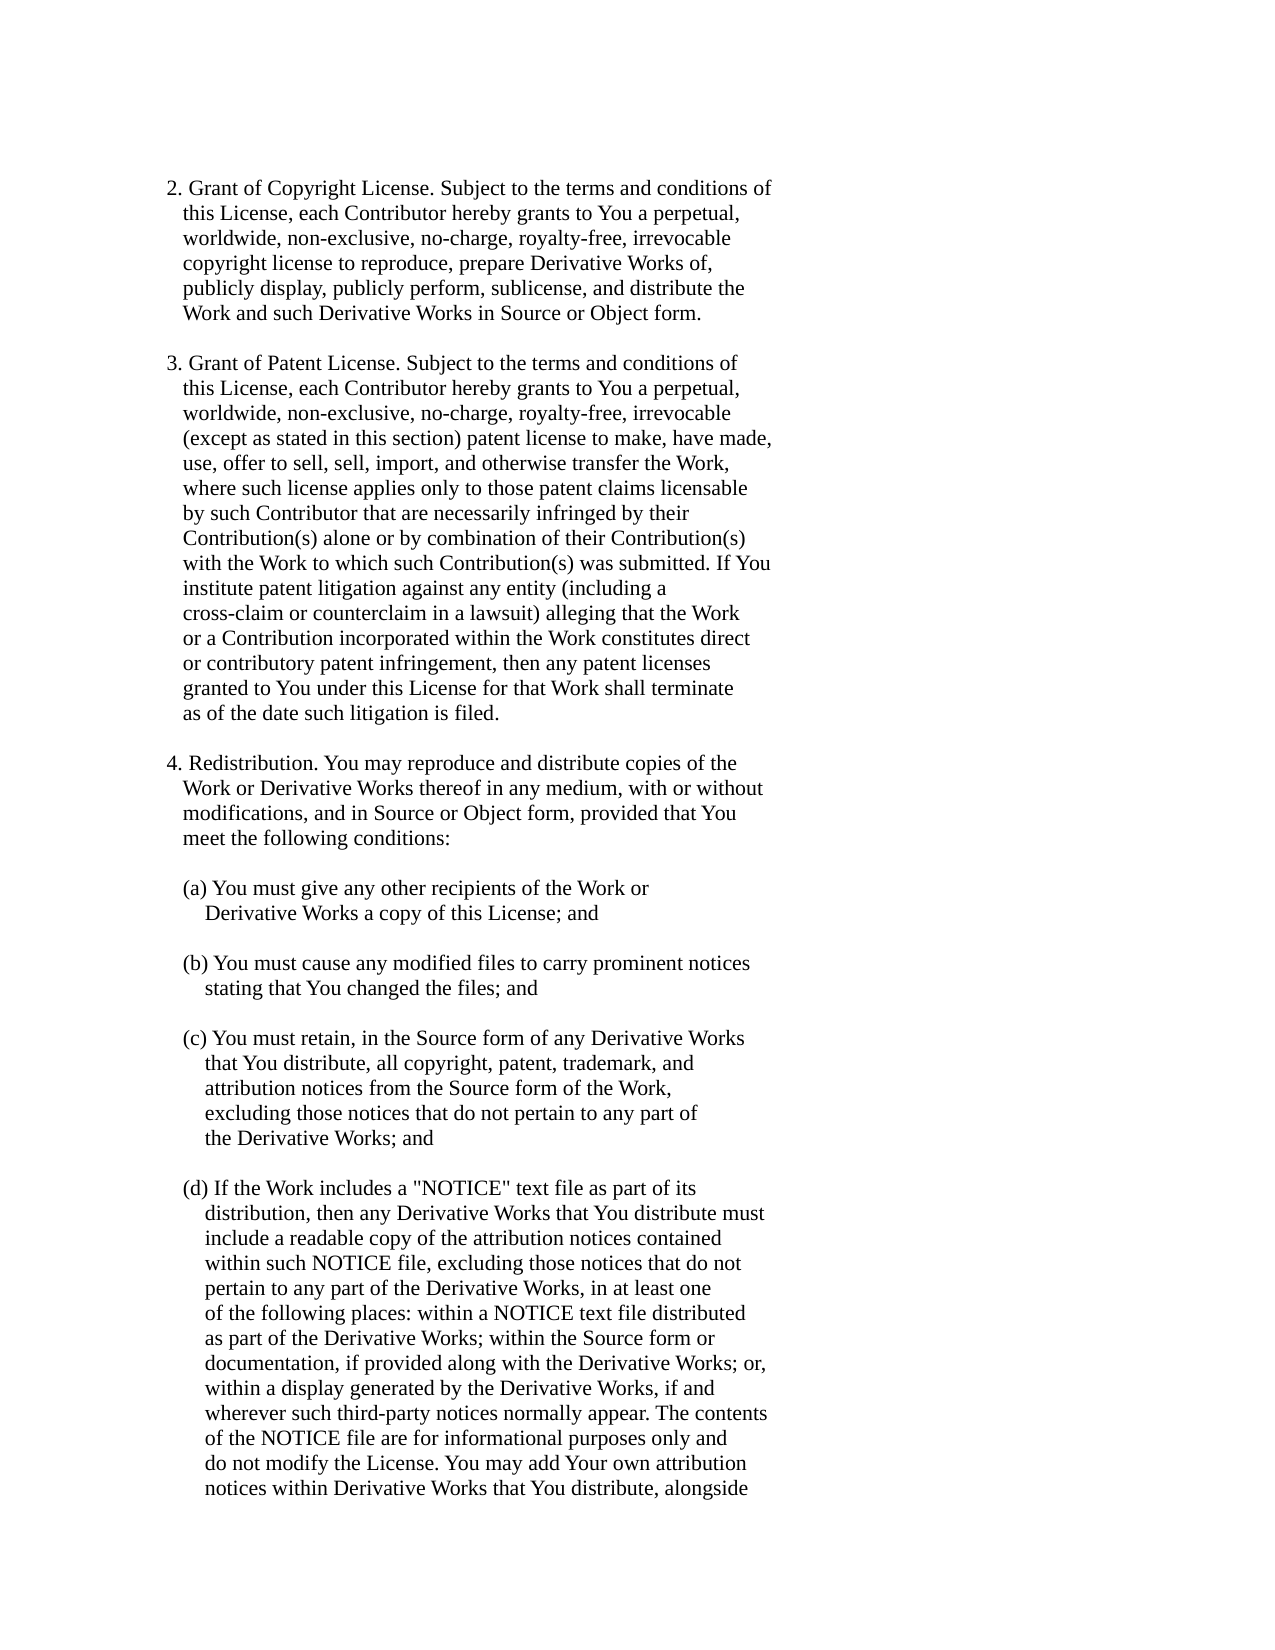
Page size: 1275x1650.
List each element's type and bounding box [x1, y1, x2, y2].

text [150, 150, 1125, 1500]
